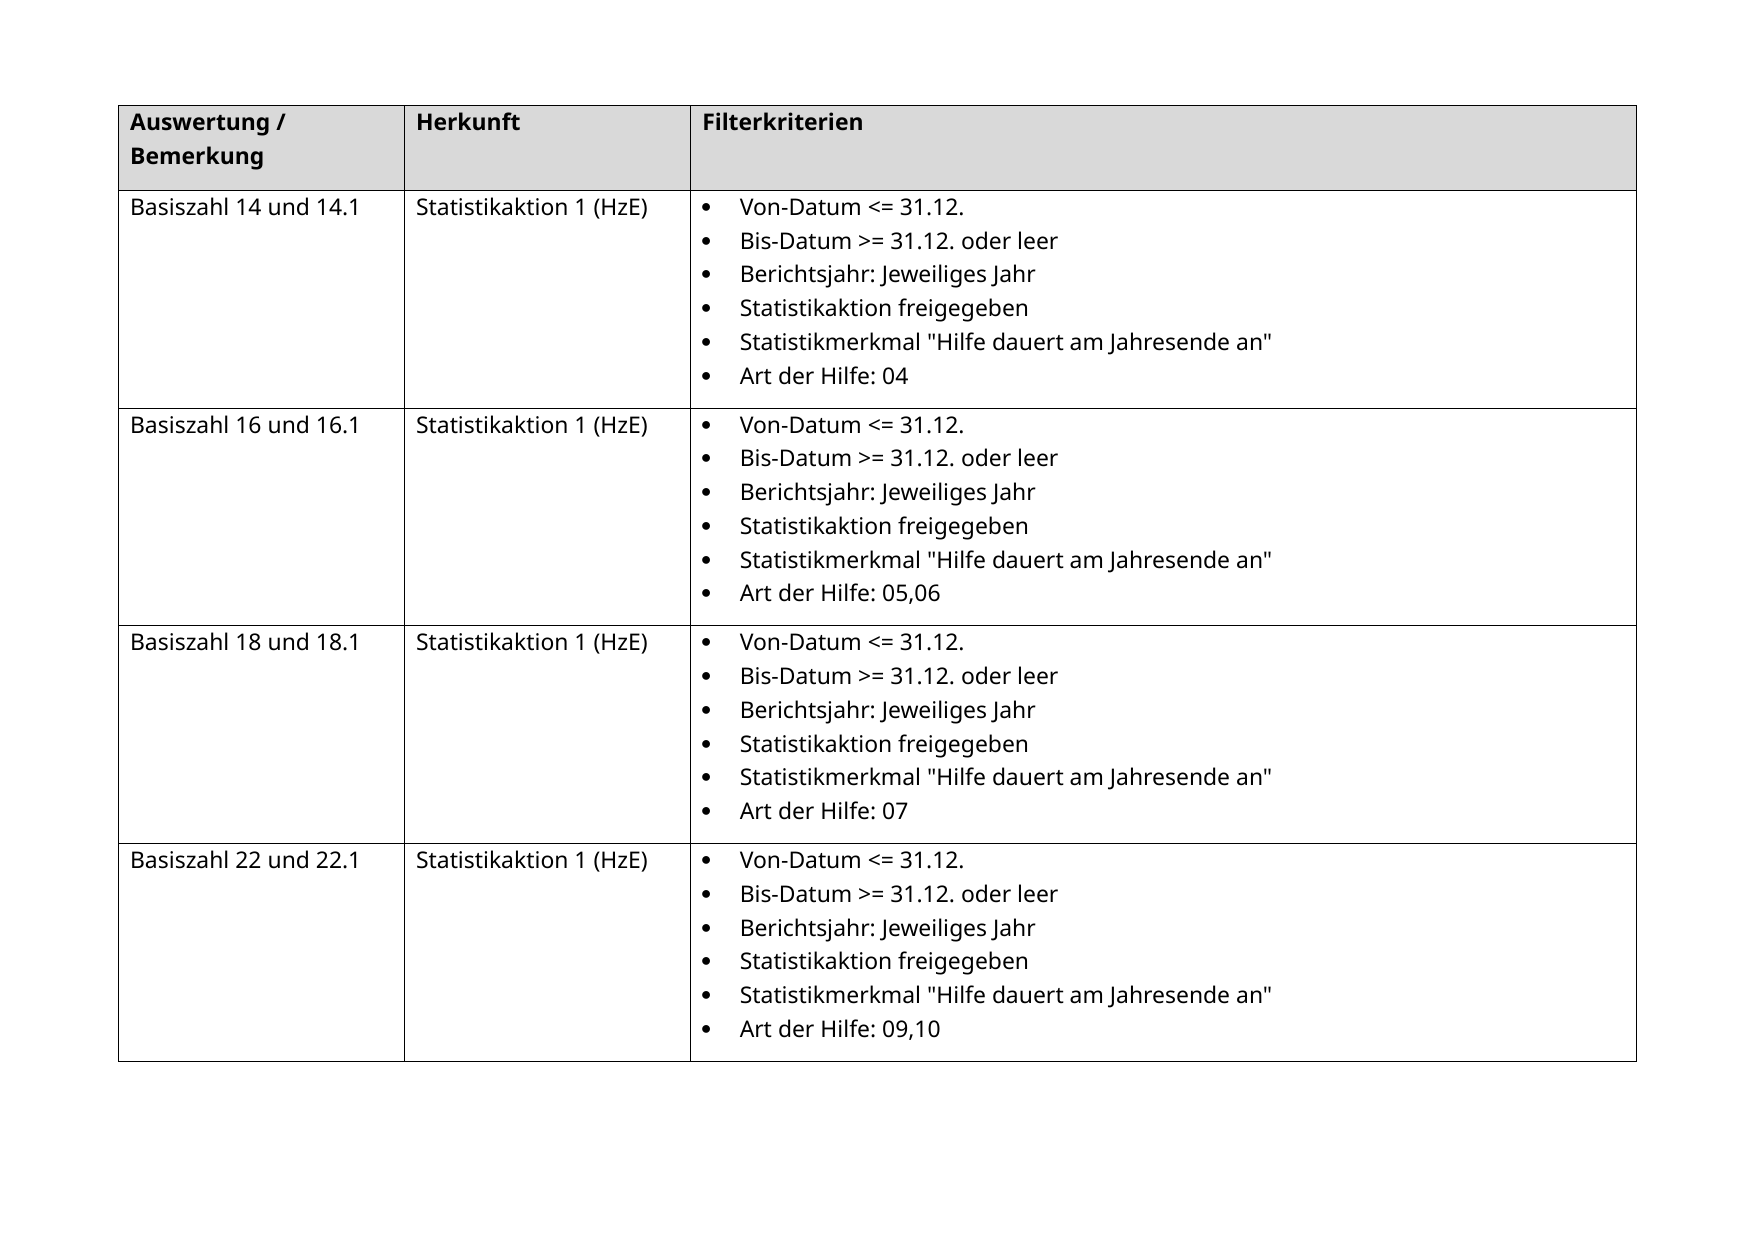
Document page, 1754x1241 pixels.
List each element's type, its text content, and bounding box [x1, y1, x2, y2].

table_cell Statistikaktion 1 (HzE) [405, 191, 690, 408]
table_cell Statistikaktion 1 (HzE) [405, 409, 690, 625]
table_cell Von-Datum <= 31.12. Bis-Datum >= 31.12. oder leer Berichtsjahr: Jeweiliges Jahr Statistikaktion freigegeben Statistikmerkmal "Hilfe dauert am Jahresende an" Art der Hilfe: 09,10 [691, 844, 1636, 1061]
table_cell Von-Datum <= 31.12. Bis-Datum >= 31.12. oder leer Berichtsjahr: Jeweiliges Jahr Statistikaktion freigegeben Statistikmerkmal "Hilfe dauert am Jahresende an" Art der Hilfe: 04 [691, 191, 1636, 408]
table_cell Basiszahl 18 und 18.1 [119, 626, 404, 843]
table_cell Basiszahl 22 und 22.1 [119, 844, 404, 1061]
table_cell Basiszahl 16 und 16.1 [119, 409, 404, 625]
table_header Filterkriterien [691, 106, 1636, 190]
table_cell Von-Datum <= 31.12. Bis-Datum >= 31.12. oder leer Berichtsjahr: Jeweiliges Jahr Statistikaktion freigegeben Statistikmerkmal "Hilfe dauert am Jahresende an" Art der Hilfe: 07 [691, 626, 1636, 843]
table_cell Statistikaktion 1 (HzE) [405, 844, 690, 1061]
table_header Auswertung / Bemerkung [119, 106, 404, 190]
table_header Herkunft [405, 106, 690, 190]
table_cell Basiszahl 14 und 14.1 [119, 191, 404, 408]
table_cell Statistikaktion 1 (HzE) [405, 626, 690, 843]
table_cell Von-Datum <= 31.12. Bis-Datum >= 31.12. oder leer Berichtsjahr: Jeweiliges Jahr Statistikaktion freigegeben Statistikmerkmal "Hilfe dauert am Jahresende an" Art der Hilfe: 05,06 [691, 409, 1636, 625]
